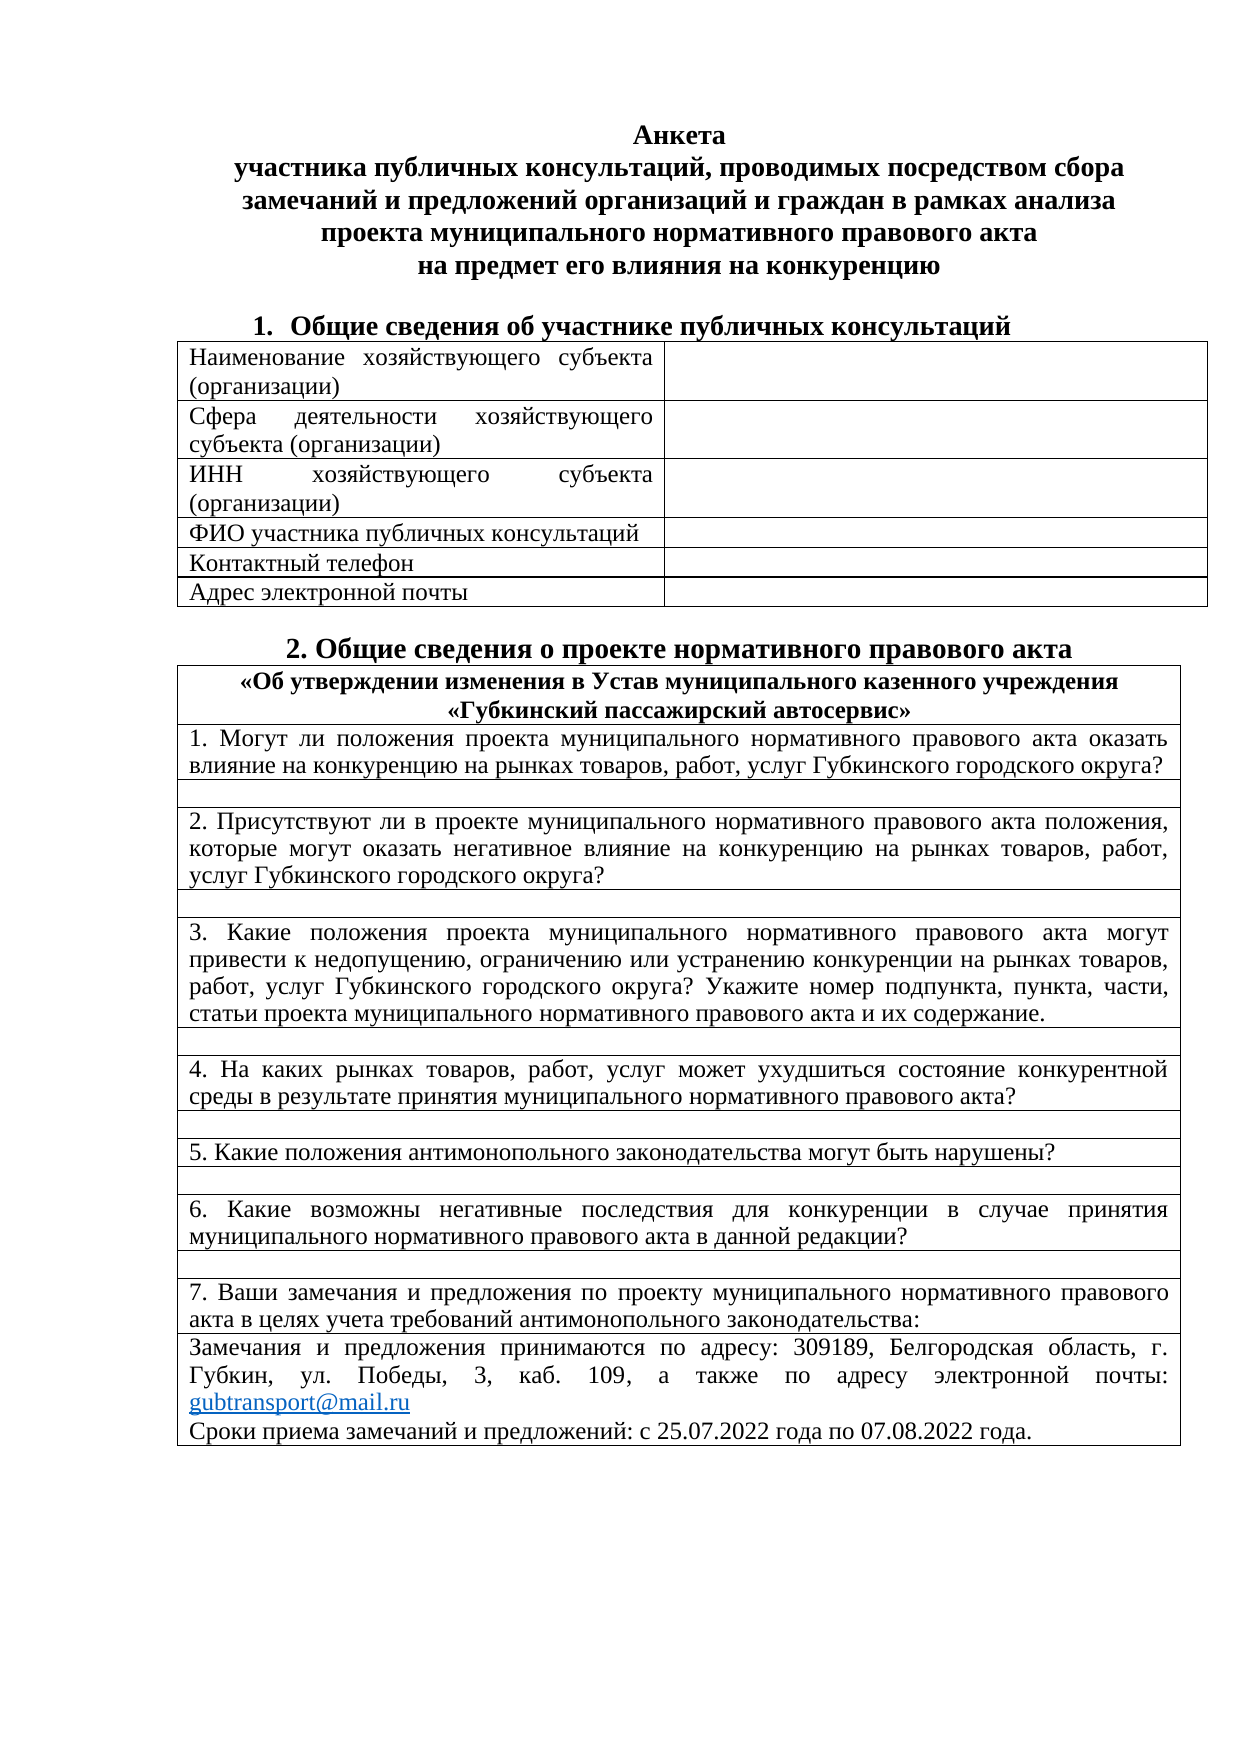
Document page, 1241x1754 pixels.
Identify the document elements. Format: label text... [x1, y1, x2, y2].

text Анкета [177, 118, 1181, 151]
text замечаний и предложений организаций и граждан в рамках анализа [177, 183, 1181, 215]
table_cell 2. Присутствуют ли в проекте муниципального нормативного правового акта положения, которые могут оказать негативное влияние на конкуренцию на рынках товаров, работ, услуг Губкинского городского округа? [178, 808, 1180, 889]
table_header Наименование хозяйствующего субъекта (организации) [178, 342, 664, 400]
table_cell [178, 1028, 1180, 1055]
table_cell [178, 780, 1180, 807]
table_cell 3. Какие положения проекта муниципального нормативного правового акта могут привести к недопущению, ограничению или устранению конкуренции на рынках товаров, работ, услуг Губкинского городского округа? Укажите номер подпункта, пункта, части, статьи проекта муниципального нормативного правового акта и их содержание. [178, 918, 1180, 1027]
table_cell ИНН хозяйствующего субъекта (организации) [178, 459, 664, 517]
table_cell Адрес электронной почты [178, 578, 664, 606]
text 2. Общие сведения о проекте нормативного правового акта [177, 631, 1181, 665]
table_cell [665, 578, 1207, 606]
table_cell [665, 459, 1207, 517]
table_cell 4. На каких рынках товаров, работ, услуг может ухудшиться состояние конкурентной среды в результате принятия муниципального нормативного правового акта? [178, 1056, 1180, 1110]
table_cell [178, 1251, 1180, 1278]
table_cell [178, 1111, 1180, 1138]
list Общие сведения об участнике публичных консультаций [252, 309, 1181, 341]
table_cell Контактный телефон [178, 548, 664, 576]
table_cell 6. Какие возможны негативные последствия для конкуренции в случае принятия муниципального нормативного правового акта в данной редакции? [178, 1195, 1180, 1249]
table_cell 1. Могут ли положения проекта муниципального нормативного правового акта оказать влияние на конкуренцию на рынках товаров, работ, услуг Губкинского городского округа? [178, 725, 1180, 779]
table_header «Об утверждении изменения в Устав муниципального казенного учреждения «Губкинский пассажирский автосервис» [178, 666, 1180, 723]
table_cell [665, 548, 1207, 576]
table_cell ФИО участника публичных консультаций [178, 518, 664, 547]
table_header [665, 342, 1207, 400]
table_cell [665, 518, 1207, 547]
table_cell [178, 890, 1180, 917]
table_cell 5. Какие положения антимонопольного законодательства могут быть нарушены? [178, 1139, 1180, 1166]
table_cell Сфера деятельности хозяйствующего субъекта (организации) [178, 401, 664, 458]
table_cell 7. Ваши замечания и предложения по проекту муниципального нормативного правового акта в целях учета требований антимонопольного законодательства: [178, 1279, 1180, 1333]
table_cell [665, 401, 1207, 458]
text на предмет его влияния на конкуренцию [177, 248, 1181, 280]
text участника публичных консультаций, проводимых посредством сбора [177, 151, 1181, 183]
table_cell [178, 1167, 1180, 1194]
text проекта муниципального нормативного правового акта [177, 215, 1181, 248]
table_cell Замечания и предложения принимаются по адресу: 309189, Белгородская область, г. Губкин, ул. Победы, 3, каб. 109, а также по адресу электронной почты: gubtransport@mail.ru Сроки приема замечаний и предложений: с 25.07.2022 года по 07.08.2022 года. [178, 1334, 1180, 1445]
